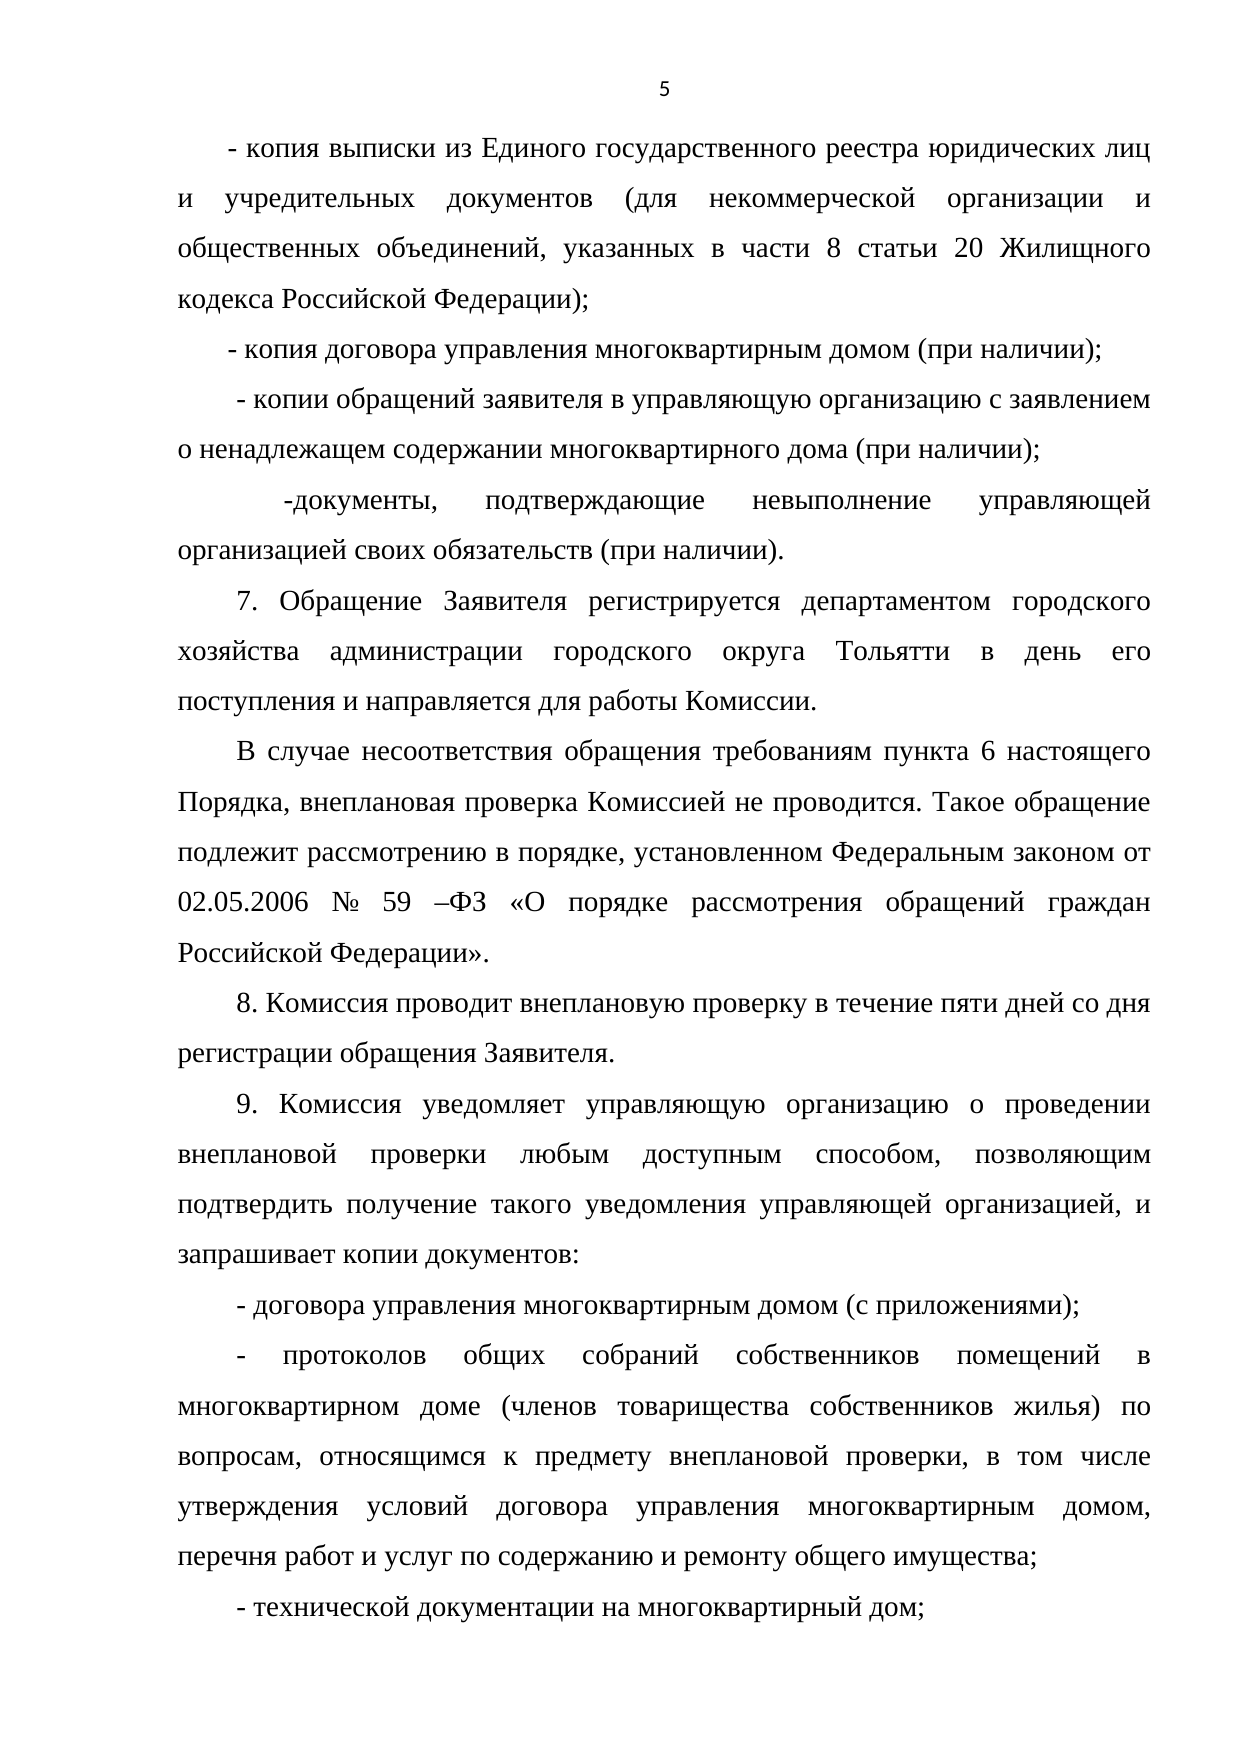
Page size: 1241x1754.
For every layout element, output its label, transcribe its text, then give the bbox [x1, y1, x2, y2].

text - протоколов общих собраний собственников помещений в многоквартирном доме (членов товарищества собственников жилья) по вопросам, относящимся к предмету внеплановой проверки, в том числе утверждения условий договора управления многоквартирным домом, перечня работ и услуг по содержанию и ремонту общего имущества; [177, 1337, 1152, 1572]
text 9. Комиссия уведомляет управляющую организацию о проведении внеплановой проверки любым доступным способом, позволяющим подтвердить получение такого уведомления управляющей организацией, и запрашивает копии документов: [177, 1086, 1152, 1270]
text - технической документации на многоквартирный дом; [177, 1589, 1152, 1622]
text - копия договора управления многоквартирным домом (при наличии); [177, 331, 1152, 364]
text 7. Обращение Заявителя регистрируется департаментом городского хозяйства администрации городского округа Тольятти в день его поступления и направляется для работы Комиссии. [177, 583, 1152, 717]
text - копии обращений заявителя в управляющую организацию с заявлением о ненадлежащем содержании многоквартирного дома (при наличии); [177, 381, 1152, 465]
text - договора управления многоквартирным домом (с приложениями); [177, 1287, 1152, 1321]
text -документы, подтверждающие невыполнение управляющей организацией своих обязательств (при наличии). [177, 482, 1152, 566]
text 8. Комиссия проводит внеплановую проверку в течение пяти дней со дня регистрации обращения Заявителя. [177, 985, 1152, 1069]
text В случае несоответствия обращения требованиям пункта 6 настоящего Порядка, внеплановая проверка Комиссией не проводится. Такое обращение подлежит рассмотрению в порядке, установленном Федеральным законом от 02.05.2006 № 59 –ФЗ «О порядке рассмотрения обращений граждан Российской Федерации». [177, 733, 1152, 968]
text - копия выписки из Единого государственного реестра юридических лиц и учредительных документов (для некоммерческой организации и общественных объединений, указанных в части 8 статьи 20 Жилищного кодекса Российской Федерации); [177, 130, 1152, 314]
